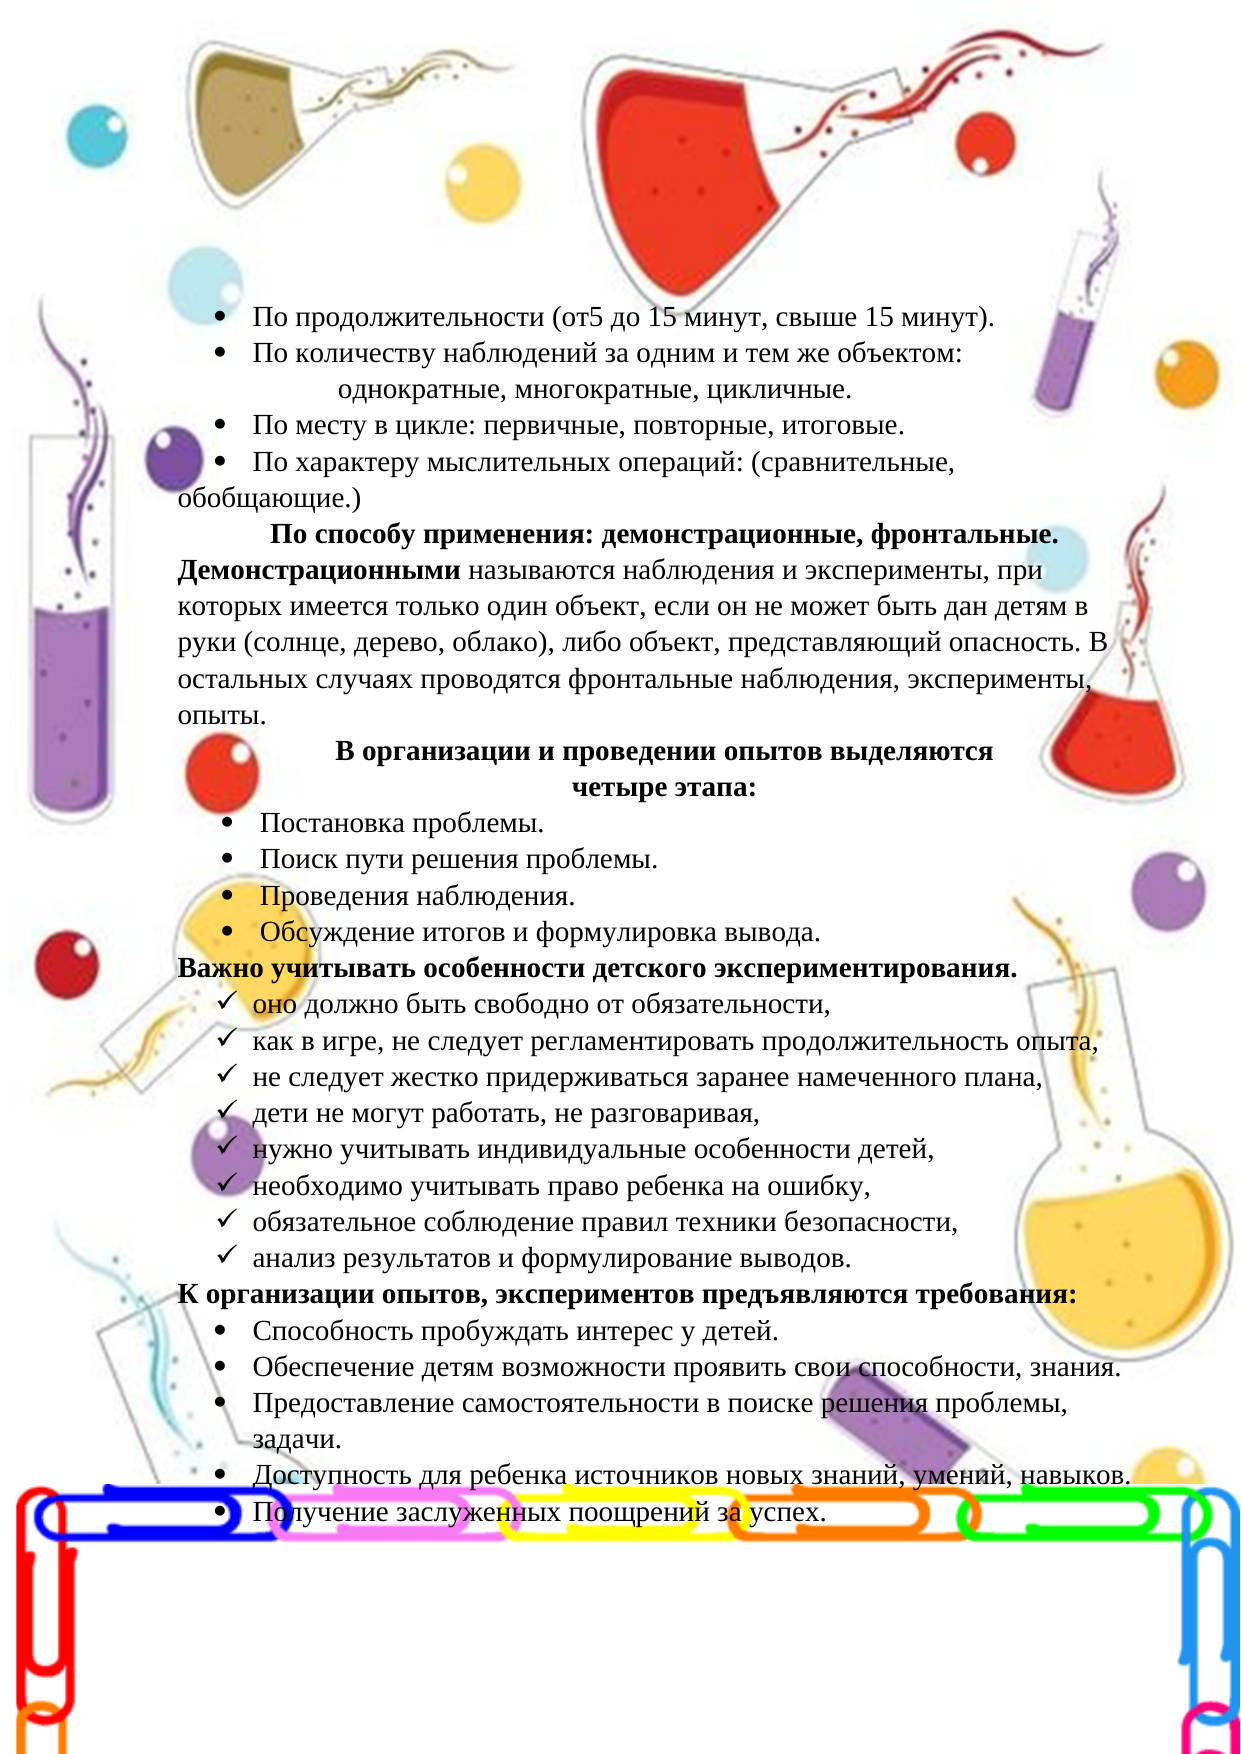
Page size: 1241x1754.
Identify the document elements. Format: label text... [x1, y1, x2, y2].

text Важно учитывать особенности детского экспериментирования. [177, 950, 1152, 984]
list По количеству наблюдений за одним и тем же объектом: [215, 335, 1152, 369]
list Постановка проблемы. [222, 805, 1152, 839]
text однократные, многократные, цикличные. [177, 371, 1152, 405]
list анализ результатов и формулирование выводов. [215, 1240, 1152, 1274]
list По продолжительности (от5 до 15 минут, свыше 15 минут). [215, 299, 1152, 332]
list обязательное соблюдение правил техники безопасности, [215, 1204, 1152, 1238]
text четыре этапа: [177, 769, 1152, 803]
list Предоставление самостоятельности в поиске решения проблемы, задачи. [215, 1385, 1152, 1455]
list оно должно быть свободно от обязательности, [215, 986, 1152, 1020]
list Получение заслуженных поощрений за успех. [215, 1494, 1152, 1527]
list Проведения наблюдения. [222, 878, 1152, 911]
text руки (солнце, дерево, облако), либо объект, представляющий опасность. В [177, 624, 1152, 658]
text К организации опытов, экспериментов предъявляются требования: [177, 1276, 1152, 1310]
list Доступность для ребенка источников новых знаний, умений, навыков. [215, 1457, 1152, 1491]
list Поиск пути решения проблемы. [222, 842, 1152, 875]
list Способность пробуждать интерес у детей. [215, 1313, 1152, 1346]
list По характеру мыслительных операций: (сравнительные, [215, 444, 1152, 477]
list Обеспечение детям возможности проявить свои способности, знания. [215, 1349, 1152, 1382]
text Демонстрационными называются наблюдения и эксперименты, при [177, 552, 1152, 586]
list По месту в цикле: первичные, повторные, итоговые. [215, 407, 1152, 441]
list дети не могут работать, не разговаривая, [215, 1095, 1152, 1129]
text В организации и проведении опытов выделяются [177, 733, 1152, 767]
picture [9, 0, 1241, 1754]
list нужно учитывать индивидуальные особенности детей, [215, 1131, 1152, 1165]
list не следует жестко придерживаться заранее намеченного плана, [215, 1059, 1152, 1093]
list необходимо учитывать право ребенка на ошибку, [215, 1168, 1152, 1201]
text обобщающие.) [177, 480, 1152, 513]
text остальных случаях проводятся фронтальные наблюдения, эксперименты, [177, 661, 1152, 694]
text опыты. [177, 697, 1152, 730]
list Обсуждение итогов и формулировка вывода. [222, 914, 1152, 948]
text которых имеется только один объект, если он не может быть дан детям в [177, 588, 1152, 622]
list как в игре, не следует регламентировать продолжительность опыта, [215, 1023, 1152, 1056]
text По способу применения: демонстрационные, фронтальные. [177, 516, 1152, 550]
